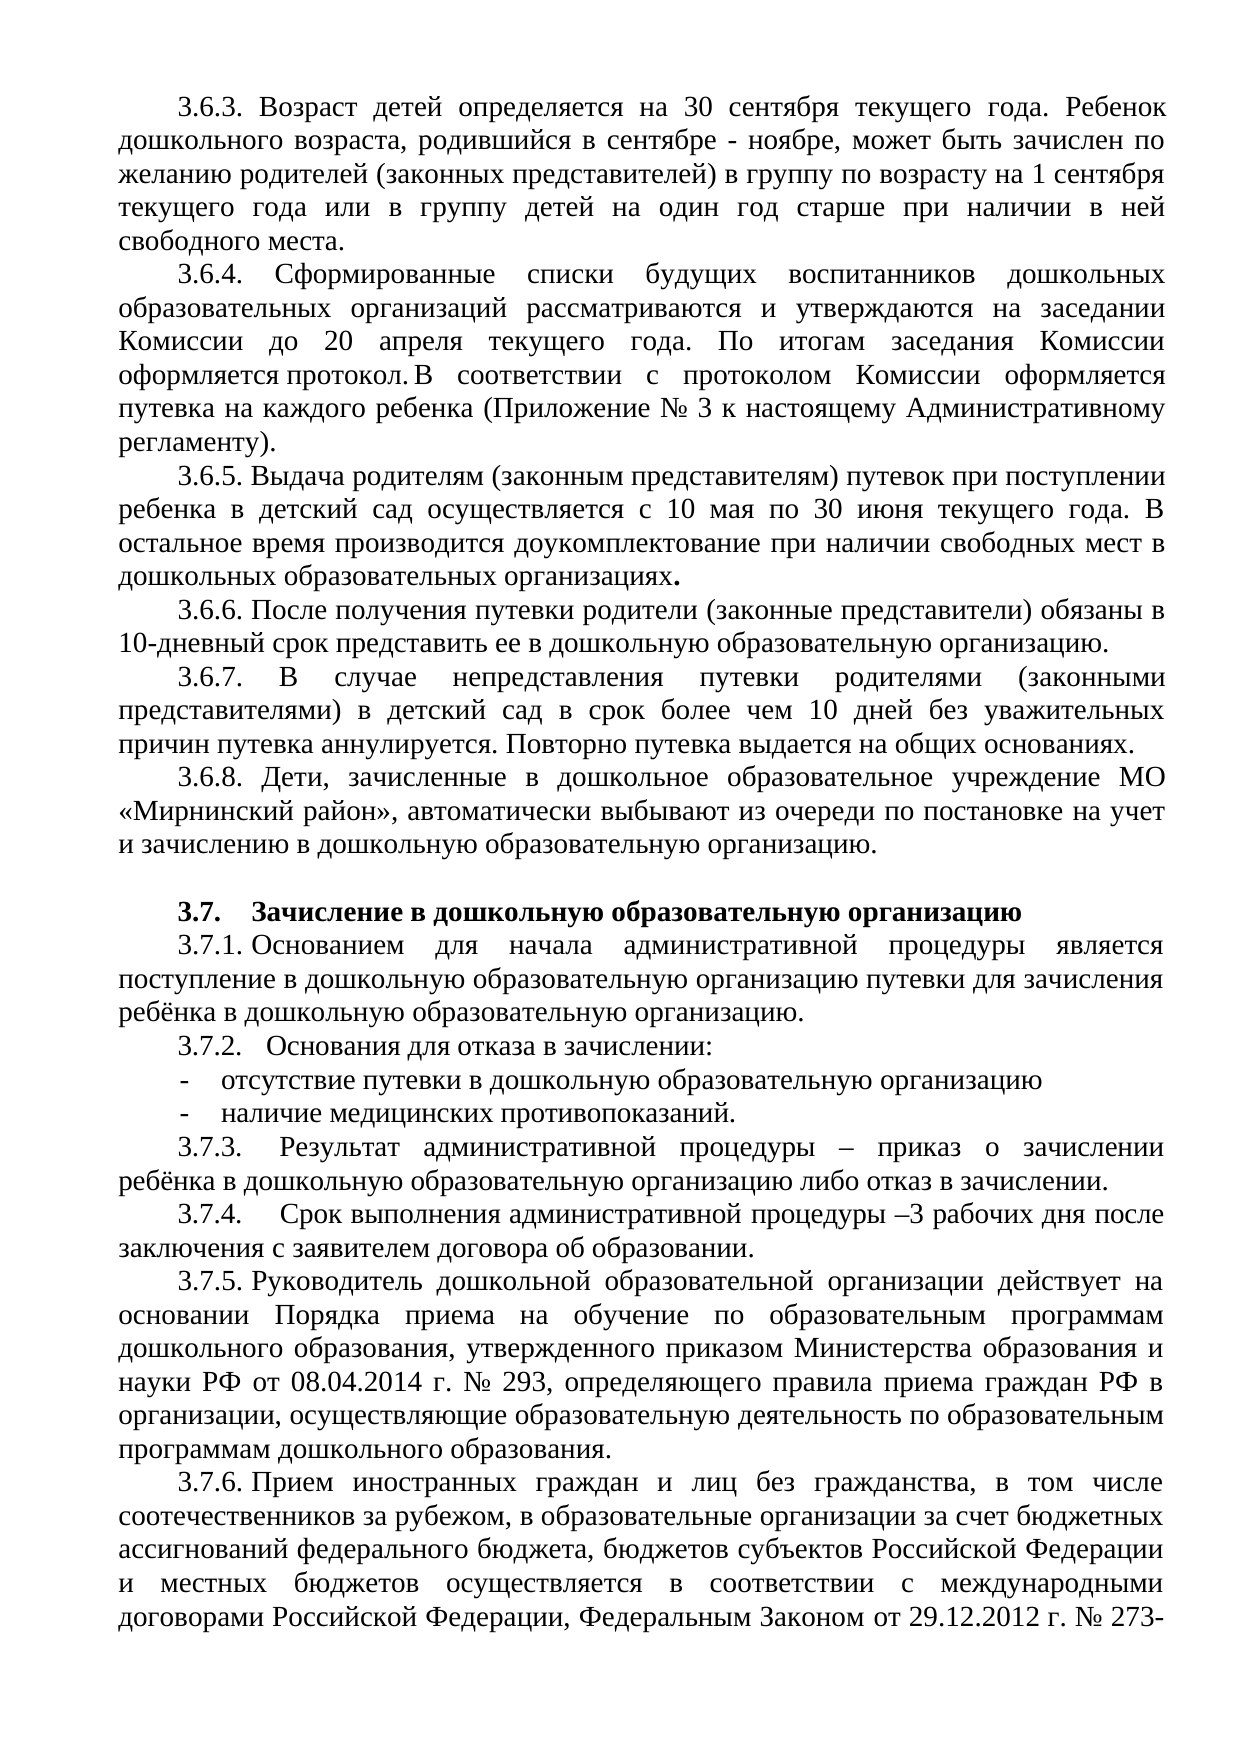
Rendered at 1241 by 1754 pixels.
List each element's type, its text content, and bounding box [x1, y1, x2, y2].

text 3.6.5. Выдача родителям (законным представителям) путевок при поступлении ребенка в детский сад осуществляется с 10 мая по 30 июня текущего года. В остальное время производится доукомплектование при наличии свободных мест в дошкольных образовательных организациях. [118, 458, 1166, 592]
list Зачисление в дошкольную образовательную организацию [118, 894, 1164, 927]
text 3.6.6. После получения путевки родители (законные представители) обязаны в 10-дневный срок представить ее в дошкольную образовательную организацию. [118, 592, 1166, 659]
list наличие медицинских противопоказаний. [120, 1096, 1164, 1129]
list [118, 1464, 1164, 1632]
list отсутствие путевки в дошкольную образовательную организацию [120, 1062, 1164, 1096]
list Срок выполнения административной процедуры –3 рабочих дня после заключения с заявителем договора об образовании. [118, 1196, 1164, 1263]
list Основанием для начала административной процедуры является поступление в дошкольную образовательную организацию путевки для зачисления ребёнка в дошкольную образовательную организацию. [118, 927, 1164, 1028]
text 3.6.3. Возраст детей определяется на 30 сентября текущего года. Ребенок дошкольного возраста, родившийся в сентябре - ноябре, может быть зачислен по желанию родителей (законных представителей) в группу по возрасту на 1 сентября текущего года или в группу детей на один год старше при наличии в ней свободного места. [118, 89, 1166, 256]
list Результат административной процедуры – приказ о зачислении ребёнка в дошкольную образовательную организацию либо отказ в зачислении. [118, 1129, 1164, 1196]
text 3.6.4. Сформированные списки будущих воспитанников дошкольных образовательных организаций рассматриваются и утверждаются на заседании Комиссии до 20 апреля текущего года. По итогам заседания Комиссии оформляется протокол. В соответствии с протоколом Комиссии оформляется путевка на каждого ребенка (Приложение № 3 к настоящему Административному регламенту). [118, 256, 1166, 458]
list Руководитель дошкольной образовательной организации действует на основании Порядка приема на обучение по образовательным программам дошкольного образования, утвержденного приказом Министерства образования и науки РФ от 08.04.2014 г. № 293, определяющего правила приема граждан РФ в организации, осуществляющие образовательную деятельность по образовательным программам дошкольного образования. [118, 1263, 1164, 1464]
text 3.6.8. Дети, зачисленные в дошкольное образовательное учреждение МО «Мирнинский район», автоматически выбывают из очереди по постановке на учет и зачислению в дошкольную образовательную организацию. [118, 759, 1166, 860]
list Основания для отказа в зачислении: [118, 1028, 1164, 1062]
text 3.6.7. В случае непредставления путевки родителями (законными представителями) в детский сад в срок более чем 10 дней без уважительных причин путевка аннулируется. Повторно путевка выдается на общих основаниях. [118, 659, 1166, 759]
